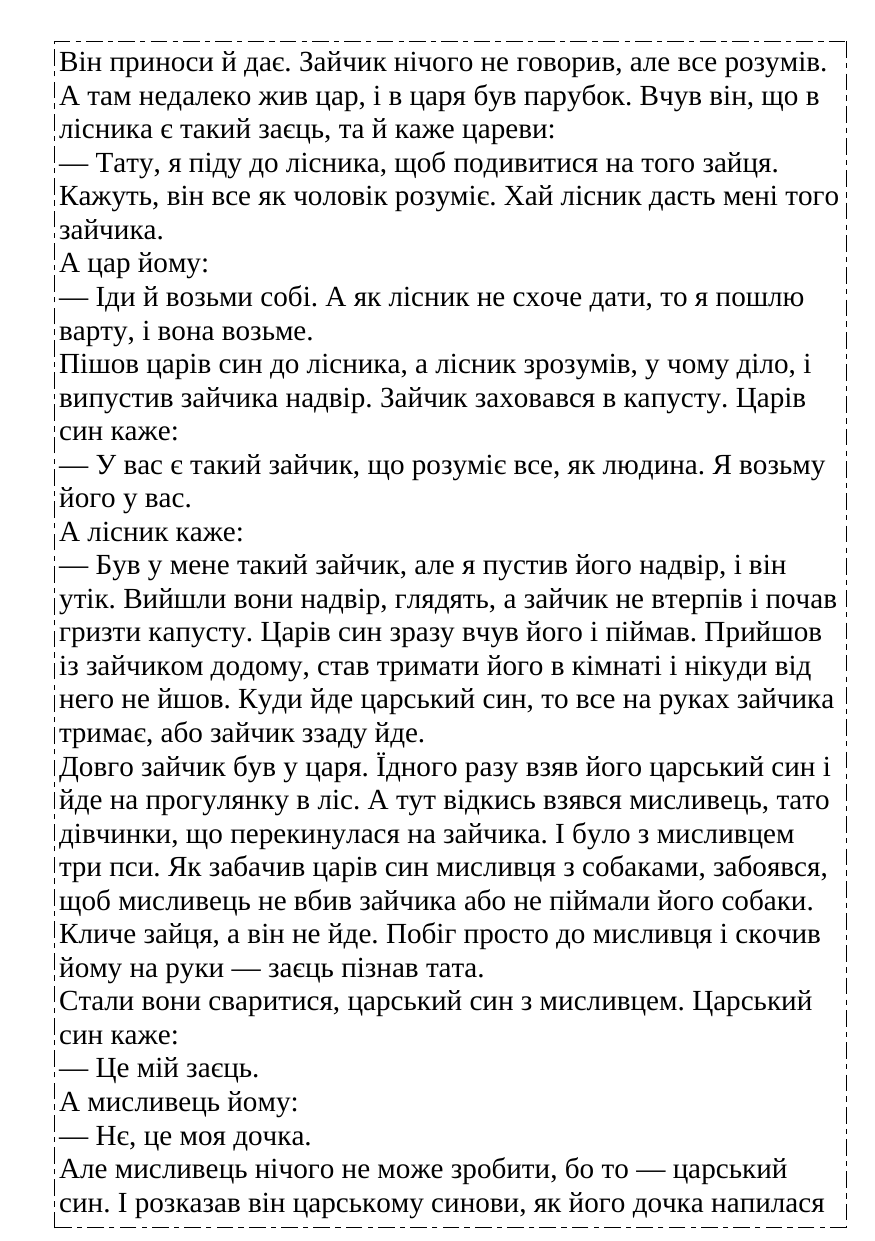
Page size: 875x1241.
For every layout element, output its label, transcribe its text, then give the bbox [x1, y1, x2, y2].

text А лісник каже: [59, 514, 842, 547]
text — Іди й возьми собі. А як лісник не схоче дати, то я пошлю варту, і вона возьме. [59, 279, 842, 346]
text — Нє, це моя дочка. [59, 1118, 842, 1151]
text Стали вони сваритися, царський син з мисливцем. Царський син каже: [59, 983, 842, 1051]
text А цар йому: [59, 246, 842, 279]
text — Тату, я піду до лісника, щоб подивитися на того зайця. Кажуть, він все як чоловік розуміє. Хай лісник дасть мені того зайчика. [59, 145, 842, 246]
text — Був у мене такий зайчик, але я пустив його надвір, і він утік. Вийшли вони надвір, глядять, а зайчик не втерпів і почав гризти капусту. Царів син зразу вчув його і піймав. Прийшов із зайчиком додому, став тримати його в кімнаті і нікуди від него не йшов. Куди йде царський син, то все на руках зайчика тримає, або зайчик ззаду йде. [59, 547, 842, 749]
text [59, 1151, 842, 1218]
text — У вас є такий зайчик, що розуміє все, як людина. Я возьму його у вас. [59, 447, 842, 514]
text Довго зайчик був у царя. Їдного разу взяв його царський син і йде на прогулянку в ліс. А тут відкись взявся мисливець, тато дівчинки, що перекинулася на зайчика. І було з мисливцем три пси. Як забачив царів син мисливця з собаками, забоявся, щоб мисливець не вбив зайчика або не піймали його собаки. Кличе зайця, а він не йде. Побіг просто до мисливця і скочив йому на руки — заєць пізнав тата. [59, 749, 842, 983]
text А мисливець йому: [59, 1084, 842, 1118]
text Він приноси й дає. Зайчик нічого не говорив, але все розумів. А там недалеко жив цар, і в царя був парубок. Вчув він, що в лісника є такий заєць, та й каже цареви: [59, 44, 842, 145]
text Пішов царів син до лісника, а лісник зрозумів, у чому діло, і випустив зайчика надвір. Зайчик заховався в капусту. Царів син каже: [59, 346, 842, 447]
text — Це мій заєць. [59, 1051, 842, 1084]
